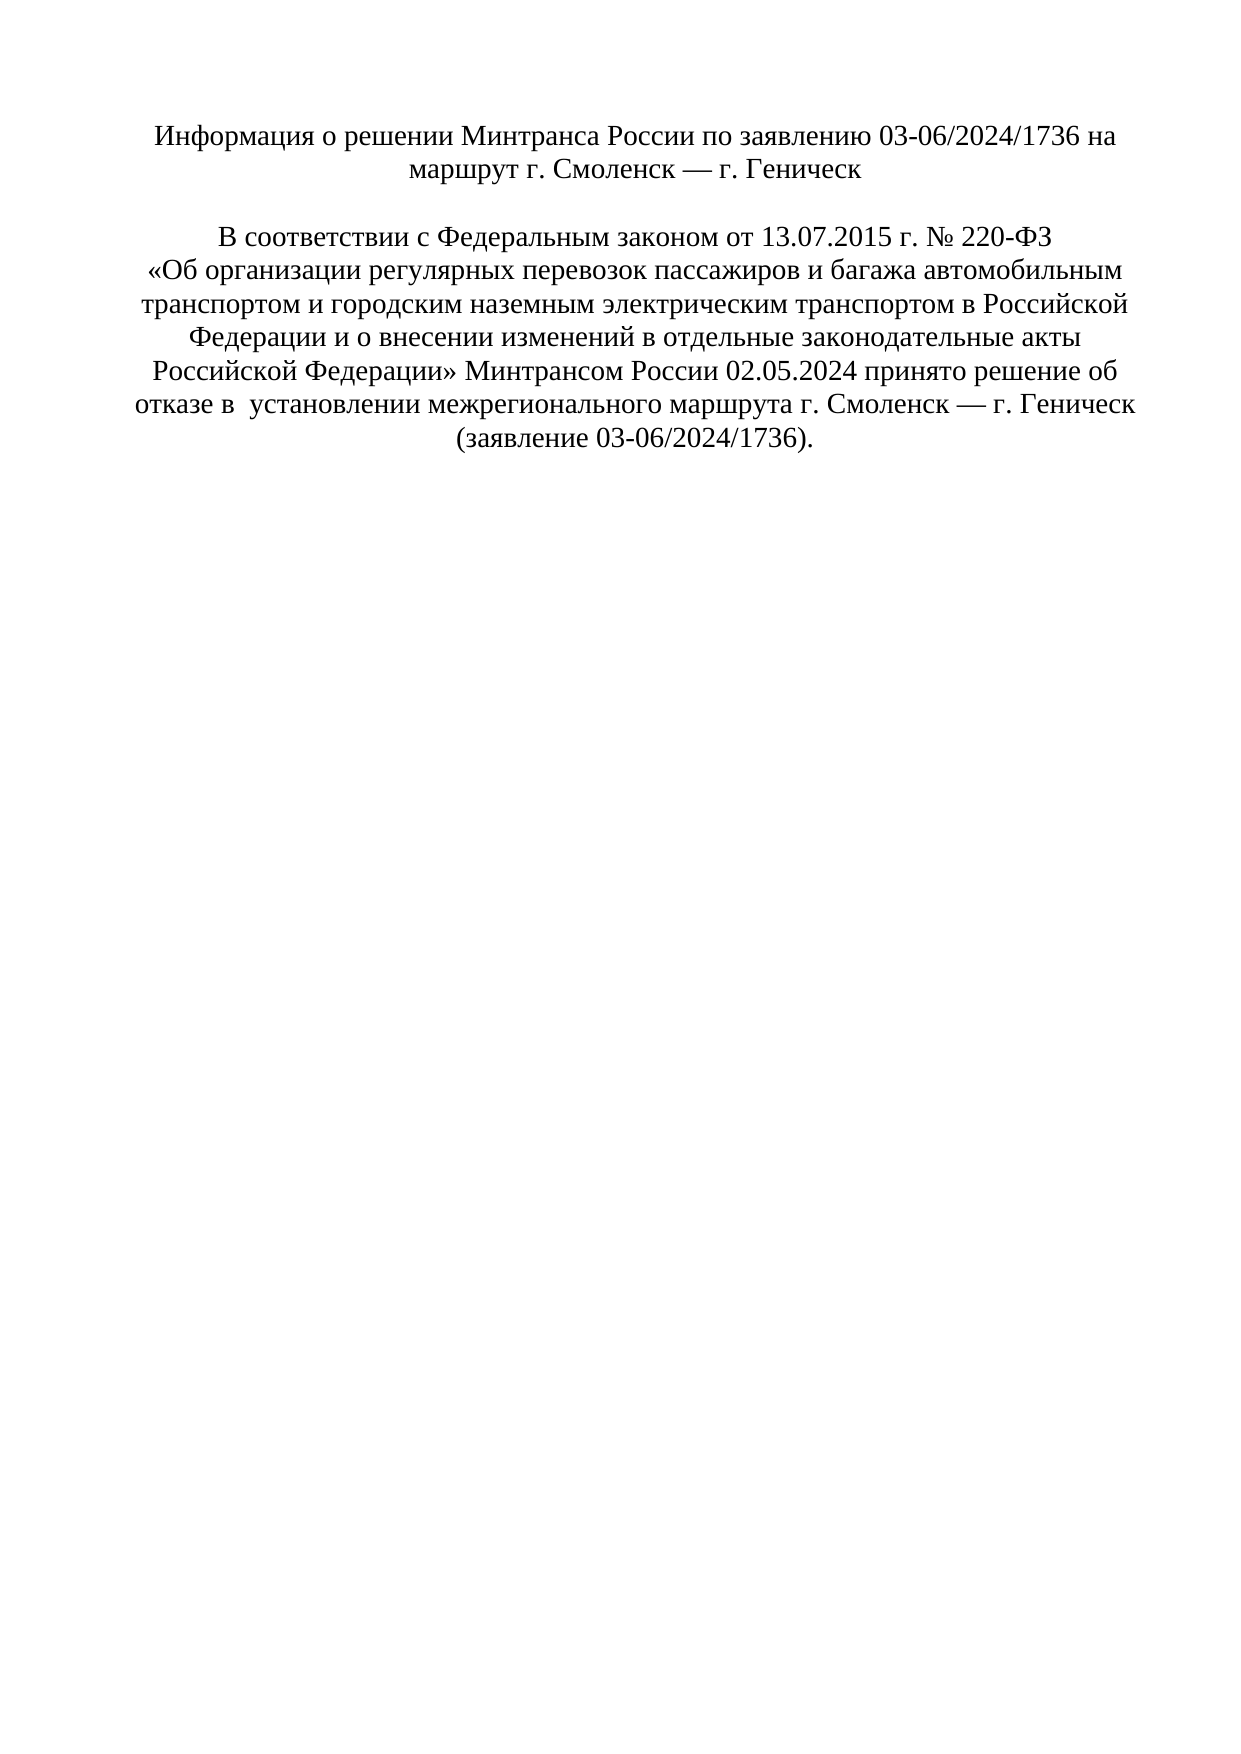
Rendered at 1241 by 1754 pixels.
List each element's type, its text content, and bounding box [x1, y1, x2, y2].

text Информация о решении Минтранса России по заявлению 03-06/2024/1736 на маршрут г. Смоленск — г. Геническ [118, 118, 1152, 185]
text В соответствии с Федеральным законом от 13.07.2015 г. № 220-ФЗ «Об организации регулярных перевозок пассажиров и багажа автомобильным транспортом и городским наземным электрическим транспортом в Российской Федерации и о внесении изменений в отдельные законодательные акты Российской Федерации» Минтрансом России 02.05.2024 принято решение об отказе в установлении межрегионального маршрута г. Смоленск — г. Геническ (заявление 03-06/2024/1736). [118, 219, 1152, 453]
